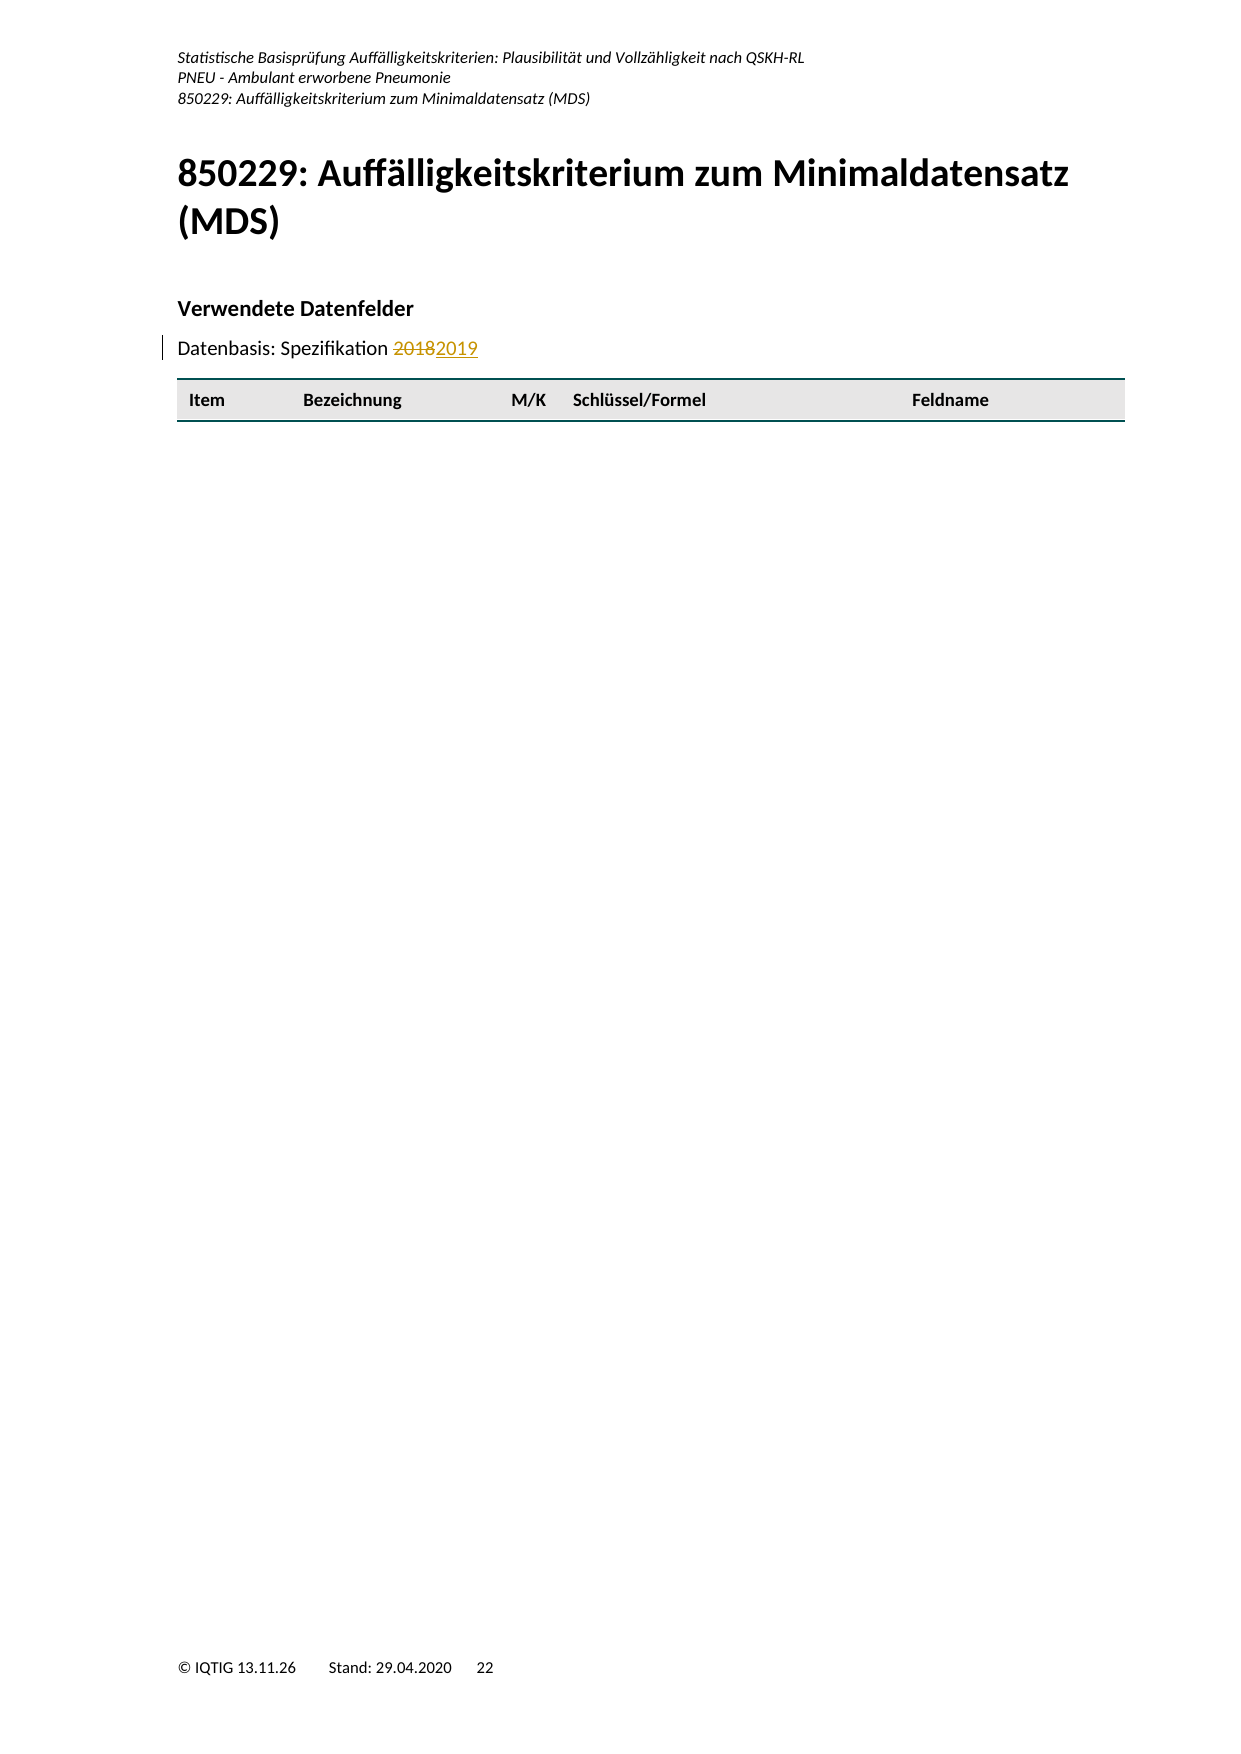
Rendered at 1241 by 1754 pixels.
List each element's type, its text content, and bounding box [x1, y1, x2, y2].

table_header Feldname [901, 380, 1125, 419]
table_header Item [177, 380, 291, 419]
text Verwendete Datenfelder [177, 294, 1122, 322]
table_header M/K [499, 380, 561, 419]
table_header Schlüssel/Formel [561, 380, 901, 419]
text 850229: Auffälligkeitskriterium zum Minimaldatensatz (MDS) [177, 148, 1122, 244]
table_header Bezeichnung [291, 380, 499, 419]
text Datenbasis: Spezifikation [177, 335, 1122, 360]
